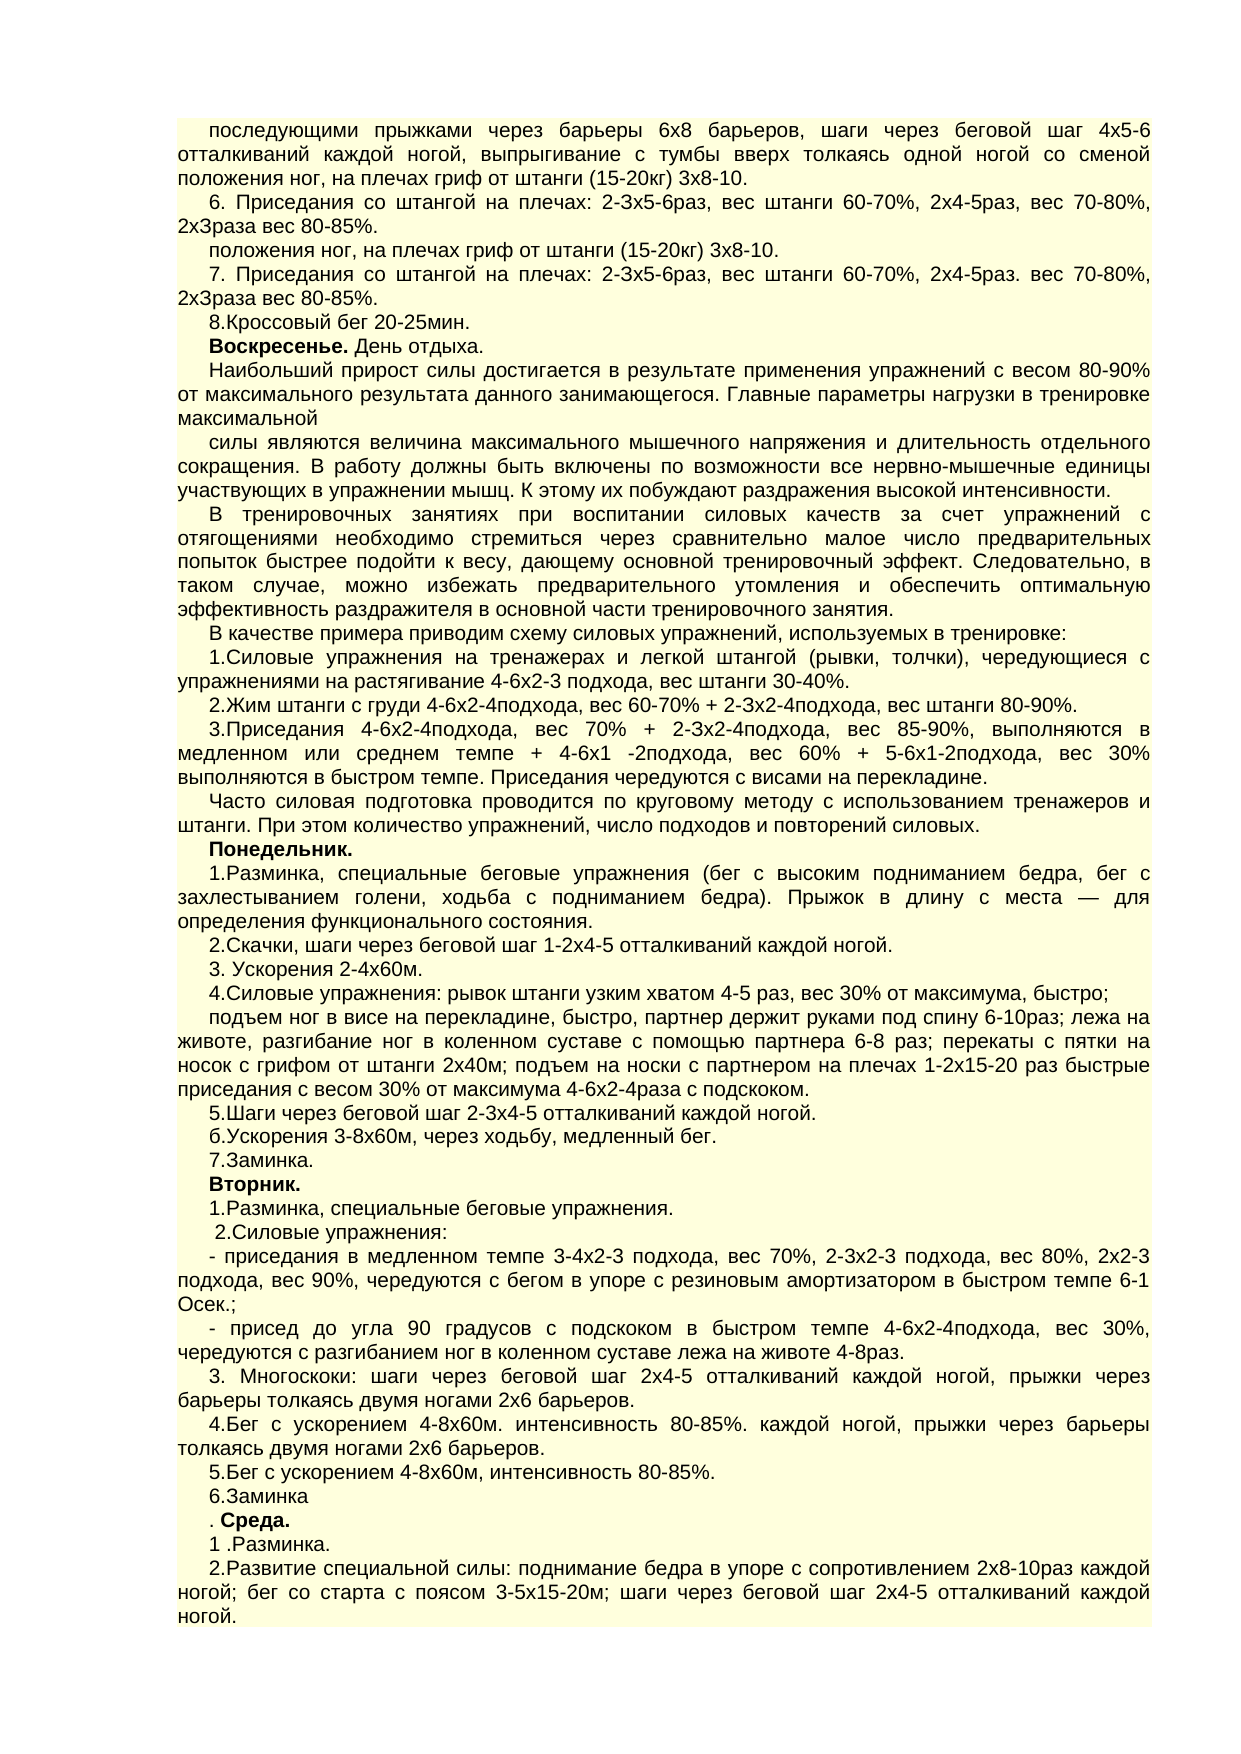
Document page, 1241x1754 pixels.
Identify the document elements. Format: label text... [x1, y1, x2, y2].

text положения ног, на плечах гриф от штанги (15-20кг) 3x8-10. [177, 238, 1152, 262]
text последующими прыжками через барьеры 6x8 барьеров, шаги через беговой шаг 4x5-6 отталкиваний каждой ногой, выпрыгивание с тумбы вверх толкаясь одной ногой со сменой положения ног, на плечах гриф от штанги (15-20кг) 3x8-10. [177, 118, 1152, 190]
text . Среда. [177, 1508, 1152, 1532]
text 7. Приседания со штангой на плечах: 2-Зх5-6раз, вес штанги 60-70%, 2х4-5раз. вес 70-80%, 2хЗраза вес 80-85%. [177, 262, 1152, 310]
text 1.Разминка, специальные беговые упражнения. [177, 1196, 1152, 1220]
text 1.Силовые упражнения на тренажерах и легкой штангой (рывки, толчки), чередующиеся с упражнениями на растягивание 4-6x2-3 подхода, вес штанги 30-40%. [177, 645, 1152, 693]
text - присед до угла 90 градусов с подскоком в быстром темпе 4-6х2-4подхода, вес 30%, чередуются с разгибанием ног в коленном суставе лежа на животе 4-8раз. [177, 1316, 1152, 1364]
text 6. Приседания со штангой на плечах: 2-Зх5-6раз, вес штанги 60-70%, 2х4-5раз, вес 70-80%, 2хЗраза вес 80-85%. [177, 190, 1152, 238]
text 1 .Разминка. [177, 1532, 1152, 1556]
text 3.Приседания 4-6х2-4подхода, вес 70% + 2-Зх2-4подхода, вес 85-90%, выполняются в медленном или среднем темпе + 4-6x1 -2подхода, вес 60% + 5-6х1-2подхода, вес 30% выполняются в быстром темпе. Приседания чередуются с висами на перекладине. [177, 717, 1152, 789]
text 2.Скачки, шаги через беговой шаг 1-2x4-5 отталкиваний каждой ногой. [177, 933, 1152, 957]
text Часто силовая подготовка проводится по круговому методу с использованием тренажеров и штанги. При этом количество упражнений, число подходов и повторений силовых. [177, 789, 1152, 837]
text 8.Кроссовый бег 20-25мин. [177, 310, 1152, 334]
text 7.Заминка. [177, 1148, 1152, 1172]
text подъем ног в висе на перекладине, быстро, партнер держит руками под спину 6-10раз; лежа на животе, разгибание ног в коленном суставе с помощью партнера 6-8 раз; перекаты с пятки на носок с грифом от штанги 2х40м; подъем на носки с партнером на плечах 1-2x15-20 раз быстрые приседания с весом 30% от максимума 4-6х2-4раза с подскоком. [177, 1004, 1152, 1100]
text Наибольший прирост силы достигается в результате применения упражнений с весом 80-90% от максимального результата данного занимающегося. Главные параметры нагрузки в тренировке максимальной [177, 358, 1152, 429]
text 5.Бег с ускорением 4-8х60м, интенсивность 80-85%. [177, 1460, 1152, 1484]
text 4.Силовые упражнения: рывок штанги узким хватом 4-5 раз, вес 30% от максимума, быстро; [177, 981, 1152, 1004]
text 2.Силовые упражнения: [177, 1220, 1152, 1244]
text 3. Многоскоки: шаги через беговой шаг 2x4-5 отталкиваний каждой ногой, прыжки через барьеры толкаясь двумя ногами 2x6 барьеров. [177, 1364, 1152, 1412]
text Вторник. [177, 1172, 1152, 1196]
text б.Ускорения 3-8х60м, через ходьбу, медленный бег. [177, 1124, 1152, 1148]
text В качестве примера приводим схему силовых упражнений, используемых в тренировке: [177, 621, 1152, 645]
text 6.Заминка [177, 1484, 1152, 1508]
text 2.Жим штанги с груди 4-6х2-4подхода, вес 60-70% + 2-Зх2-4подхода, вес штанги 80-90%. [177, 693, 1152, 717]
text 3. Ускорения 2-4х60м. [177, 957, 1152, 981]
text 5.Шаги через беговой шаг 2-3x4-5 отталкиваний каждой ногой. [177, 1100, 1152, 1124]
text В тренировочных занятиях при воспитании силовых качеств за счет упражнений с отягощениями необходимо стремиться через сравнительно малое число предварительных попыток быстрее подойти к весу, дающему основной тренировочный эффект. Следовательно, в таком случае, можно избежать предварительного утомления и обеспечить оптимальную эффективность раздражителя в основной части тренировочного занятия. [177, 501, 1152, 621]
text 2.Развитие специальной силы: поднимание бедра в упоре с сопротивлением 2х8-10раз каждой ногой; бег со старта с поясом 3-5x15-20м; шаги через беговой шаг 2x4-5 отталкиваний каждой ногой. [177, 1556, 1152, 1627]
text силы являются величина максимального мышечного напряжения и длительность отдельного сокращения. В работу должны быть включены по возможности все нервно-мышечные единицы участвующих в упражнении мышц. К этому их побуждают раздражения высокой интенсивности. [177, 429, 1152, 501]
text 4.Бег с ускорением 4-8х60м. интенсивность 80-85%. каждой ногой, прыжки через барьеры толкаясь двумя ногами 2x6 барьеров. [177, 1412, 1152, 1460]
text 1.Разминка, специальные беговые упражнения (бег с высоким подниманием бедра, бег с захлестыванием голени, ходьба с подниманием бедра). Прыжок в длину с места — для определения функционального состояния. [177, 861, 1152, 933]
text - приседания в медленном темпе 3-4x2-3 подхода, вес 70%, 2-3x2-3 подхода, вес 80%, 2x2-3 подхода, вес 90%, чередуются с бегом в упоре с резиновым амортизатором в быстром темпе 6-1 Осек.; [177, 1244, 1152, 1316]
text Воскресенье. День отдыха. [177, 334, 1152, 358]
text Понедельник. [177, 837, 1152, 861]
